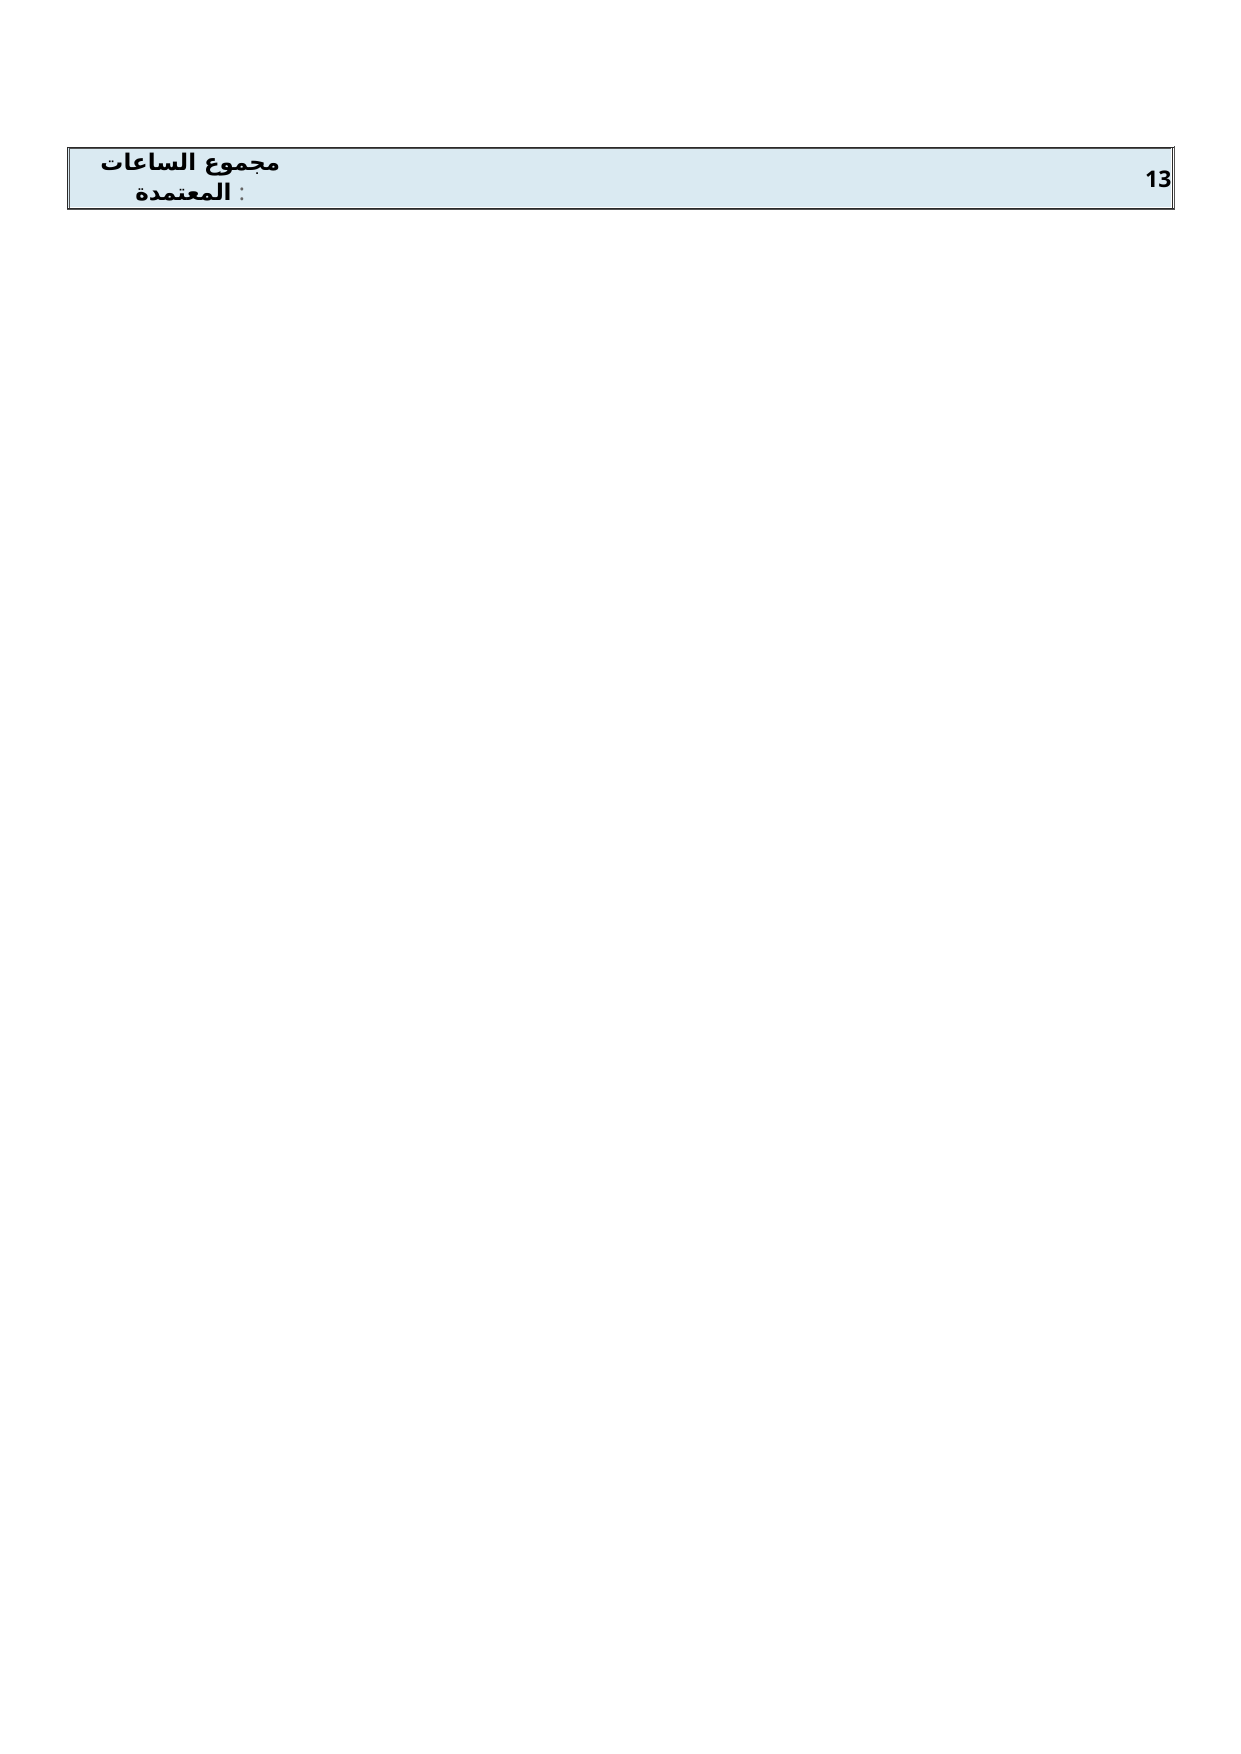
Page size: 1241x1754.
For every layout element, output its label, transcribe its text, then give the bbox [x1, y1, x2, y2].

table_header مجموع الساعات المعتمدة : [70, 149, 312, 207]
table_header 13 [312, 149, 1171, 207]
